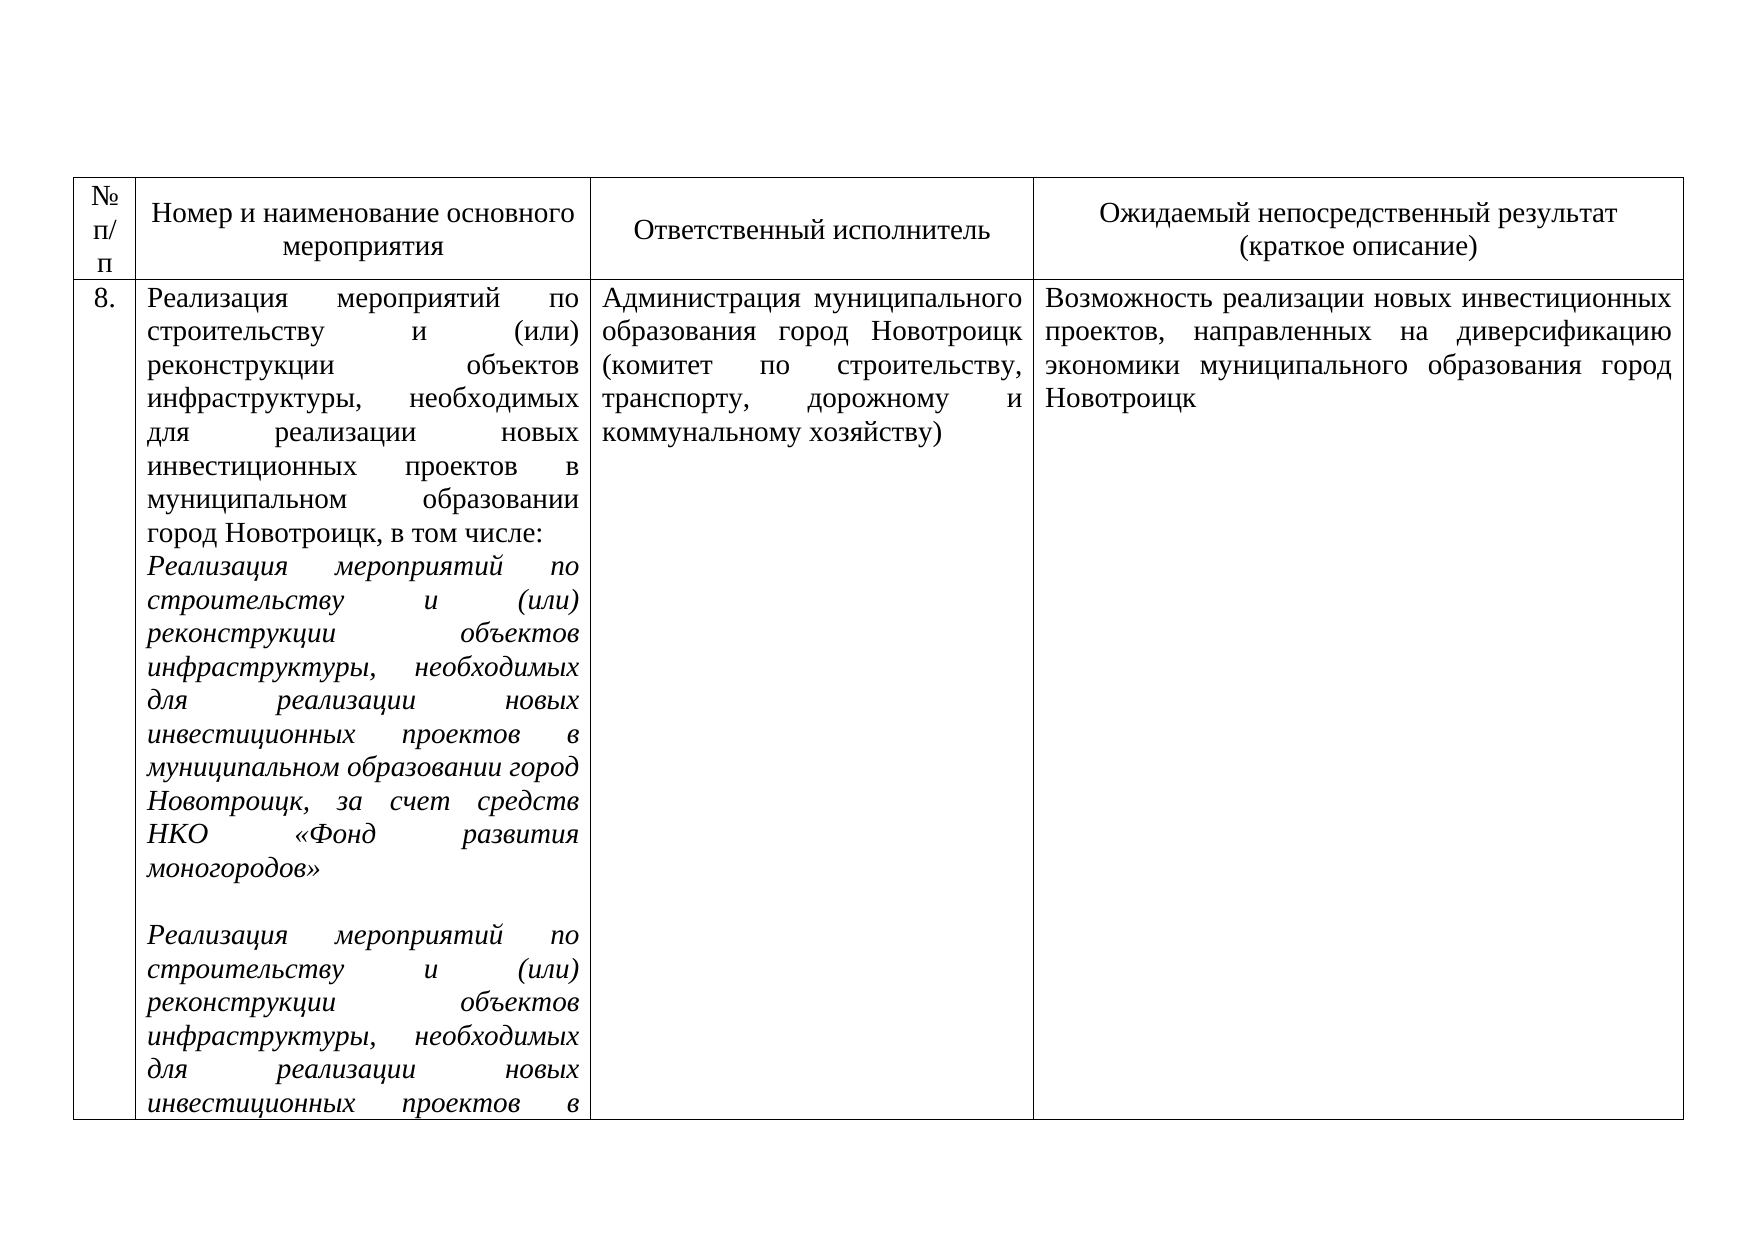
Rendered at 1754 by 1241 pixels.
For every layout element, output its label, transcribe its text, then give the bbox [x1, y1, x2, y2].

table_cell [1034, 280, 1683, 1118]
table_cell 8. [74, 280, 135, 1118]
table_header Ответственный исполнитель [591, 178, 1033, 279]
table_header Ожидаемый непосредственный результат (краткое описание) [1034, 178, 1683, 279]
table_header Номер и наименование основного мероприятия [136, 178, 590, 279]
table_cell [136, 280, 590, 1118]
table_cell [591, 280, 1033, 1118]
table_header № п/п [74, 178, 135, 279]
